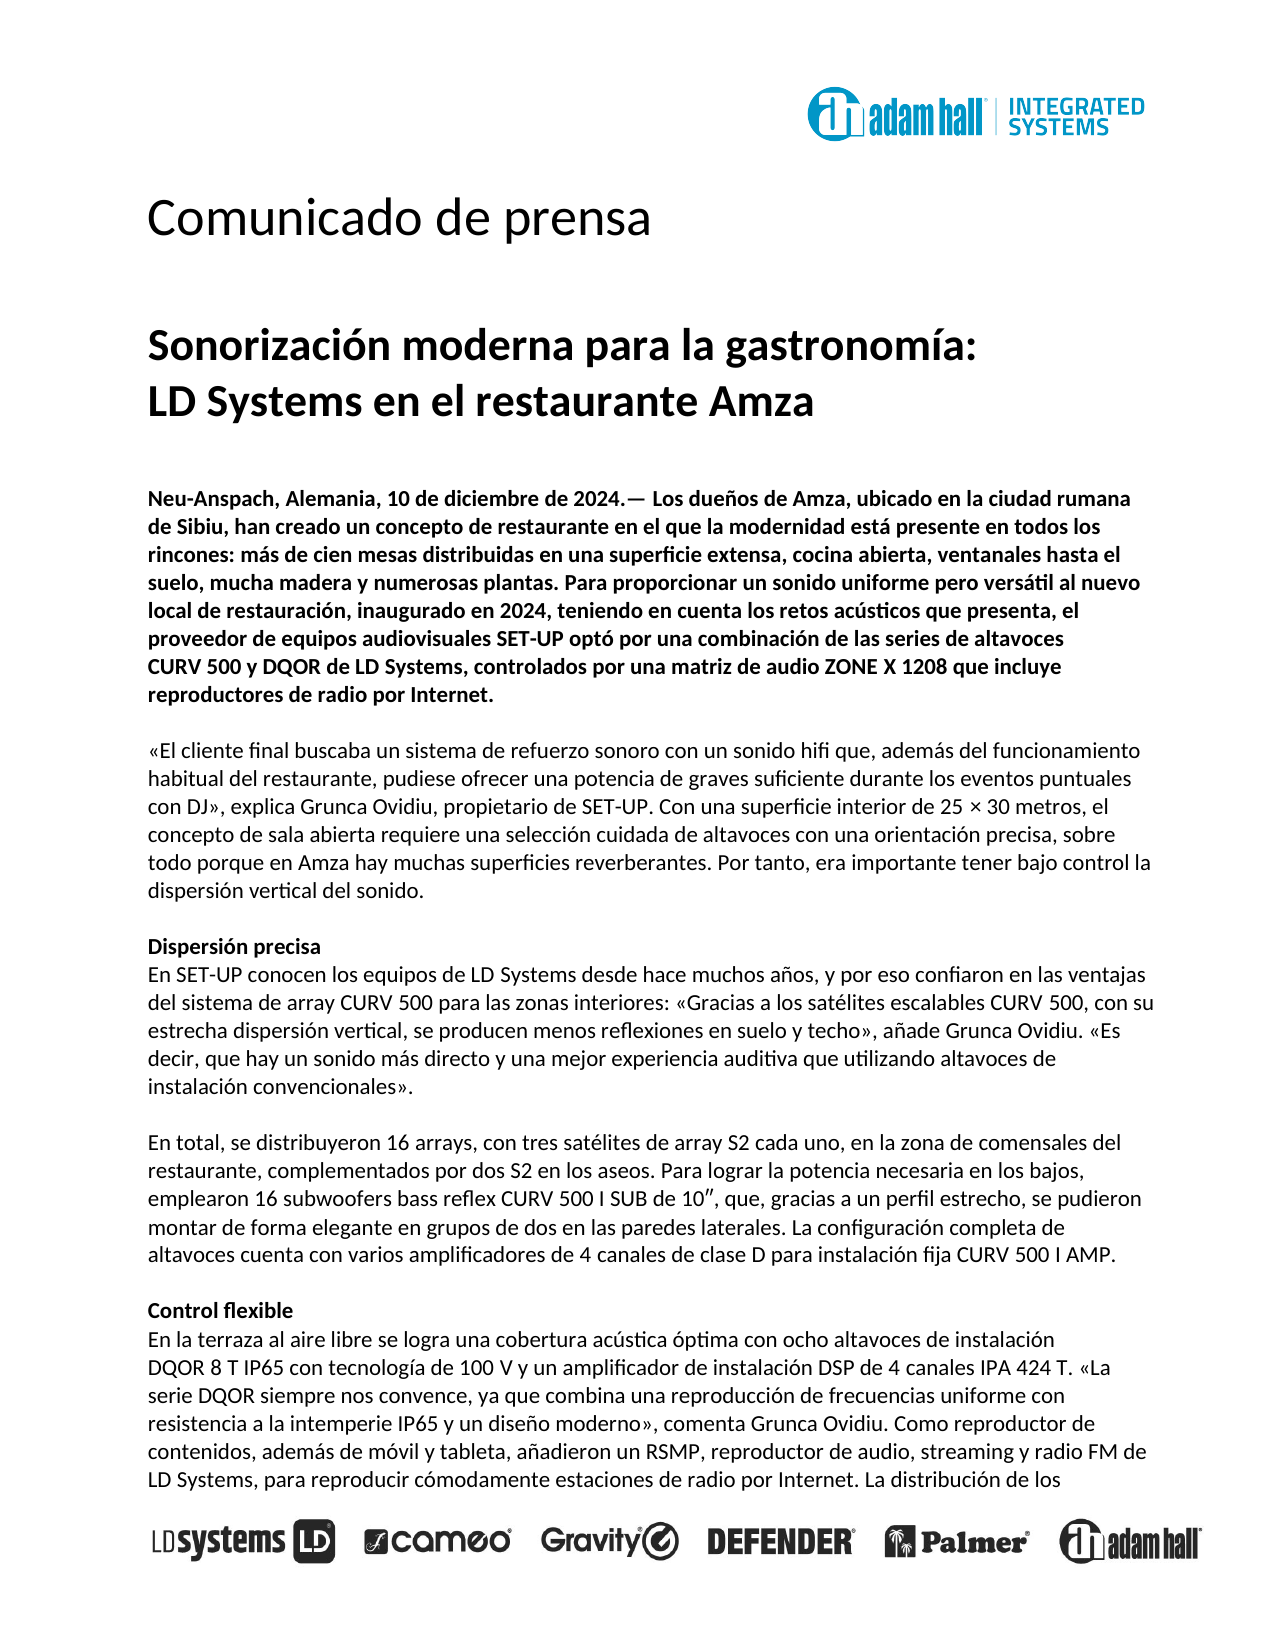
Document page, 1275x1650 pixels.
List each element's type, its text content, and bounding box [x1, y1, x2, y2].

text En SET-UP conocen los equipos de LD Systems desde hace muchos años, y por eso confiaron en las ventajas del sistema de array CURV 500 para las zonas interiores: «Gracias a los satélites escalables CURV 500, con su estrecha dispersión vertical, se producen menos reflexiones en suelo y techo», añade Grunca Ovidiu. «Es decir, que hay un sonido más directo y una mejor experiencia auditiva que utilizando altavoces de instalación convencionales». [148, 960, 1158, 1101]
text En total, se distribuyeron 16 arrays, con tres satélites de array S2 cada uno, en la zona de comensales del restaurante, complementados por dos S2 en los aseos. Para lograr la potencia necesaria en los bajos, emplearon 16 subwoofers bass reflex CURV 500 I SUB de 10″, que, gracias a un perfil estrecho, se pudieron montar de forma elegante en grupos de dos en las paredes laterales. La configuración completa de altavoces cuenta con varios amplificadores de 4 canales de clase D para instalación fija CURV 500 I AMP. [148, 1128, 1158, 1269]
text Comunicado de prensa [148, 183, 1158, 249]
text Sonorización moderna para la gastronomía: LD Systems en el restaurante Amza [148, 316, 1158, 428]
text «El cliente final buscaba un sistema de refuerzo sonoro con un sonido hifi que, además del funcionamiento habitual del restaurante, pudiese ofrecer una potencia de graves suficiente durante los eventos puntuales con DJ», explica Grunca Ovidiu, propietario de SET-UP. Con una superficie interior de 25 × 30 metros, el concepto de sala abierta requiere una selección cuidada de altavoces con una orientación precisa, sobre todo porque en Amza hay muchas superficies reverberantes. Por tanto, era importante tener bajo control la dispersión vertical del sonido. [148, 736, 1158, 904]
text Neu-Anspach, Alemania, 10 de diciembre de 2024.— Los dueños de Amza, ubicado en la ciudad rumana de Sibiu, han creado un concepto de restaurante en el que la modernidad está presente en todos los rincones: más de cien mesas distribuidas en una superficie extensa, cocina abierta, ventanales hasta el suelo, mucha madera y numerosas plantas. Para proporcionar un sonido uniforme pero versátil al nuevo local de restauración, inaugurado en 2024, teniendo en cuenta los retos acústicos que presenta, el proveedor de equipos audiovisuales SET-UP optó por una combinación de las series de altavoces CURV 500 y DQOR de LD Systems, controlados por una matriz de audio ZONE X 1208 que incluye reproductores de radio por Internet. [148, 484, 1158, 708]
picture [794, 73, 1158, 155]
text Dispersión precisa [148, 932, 1158, 960]
text Control flexible [148, 1297, 1158, 1325]
picture [147, 1506, 1205, 1576]
